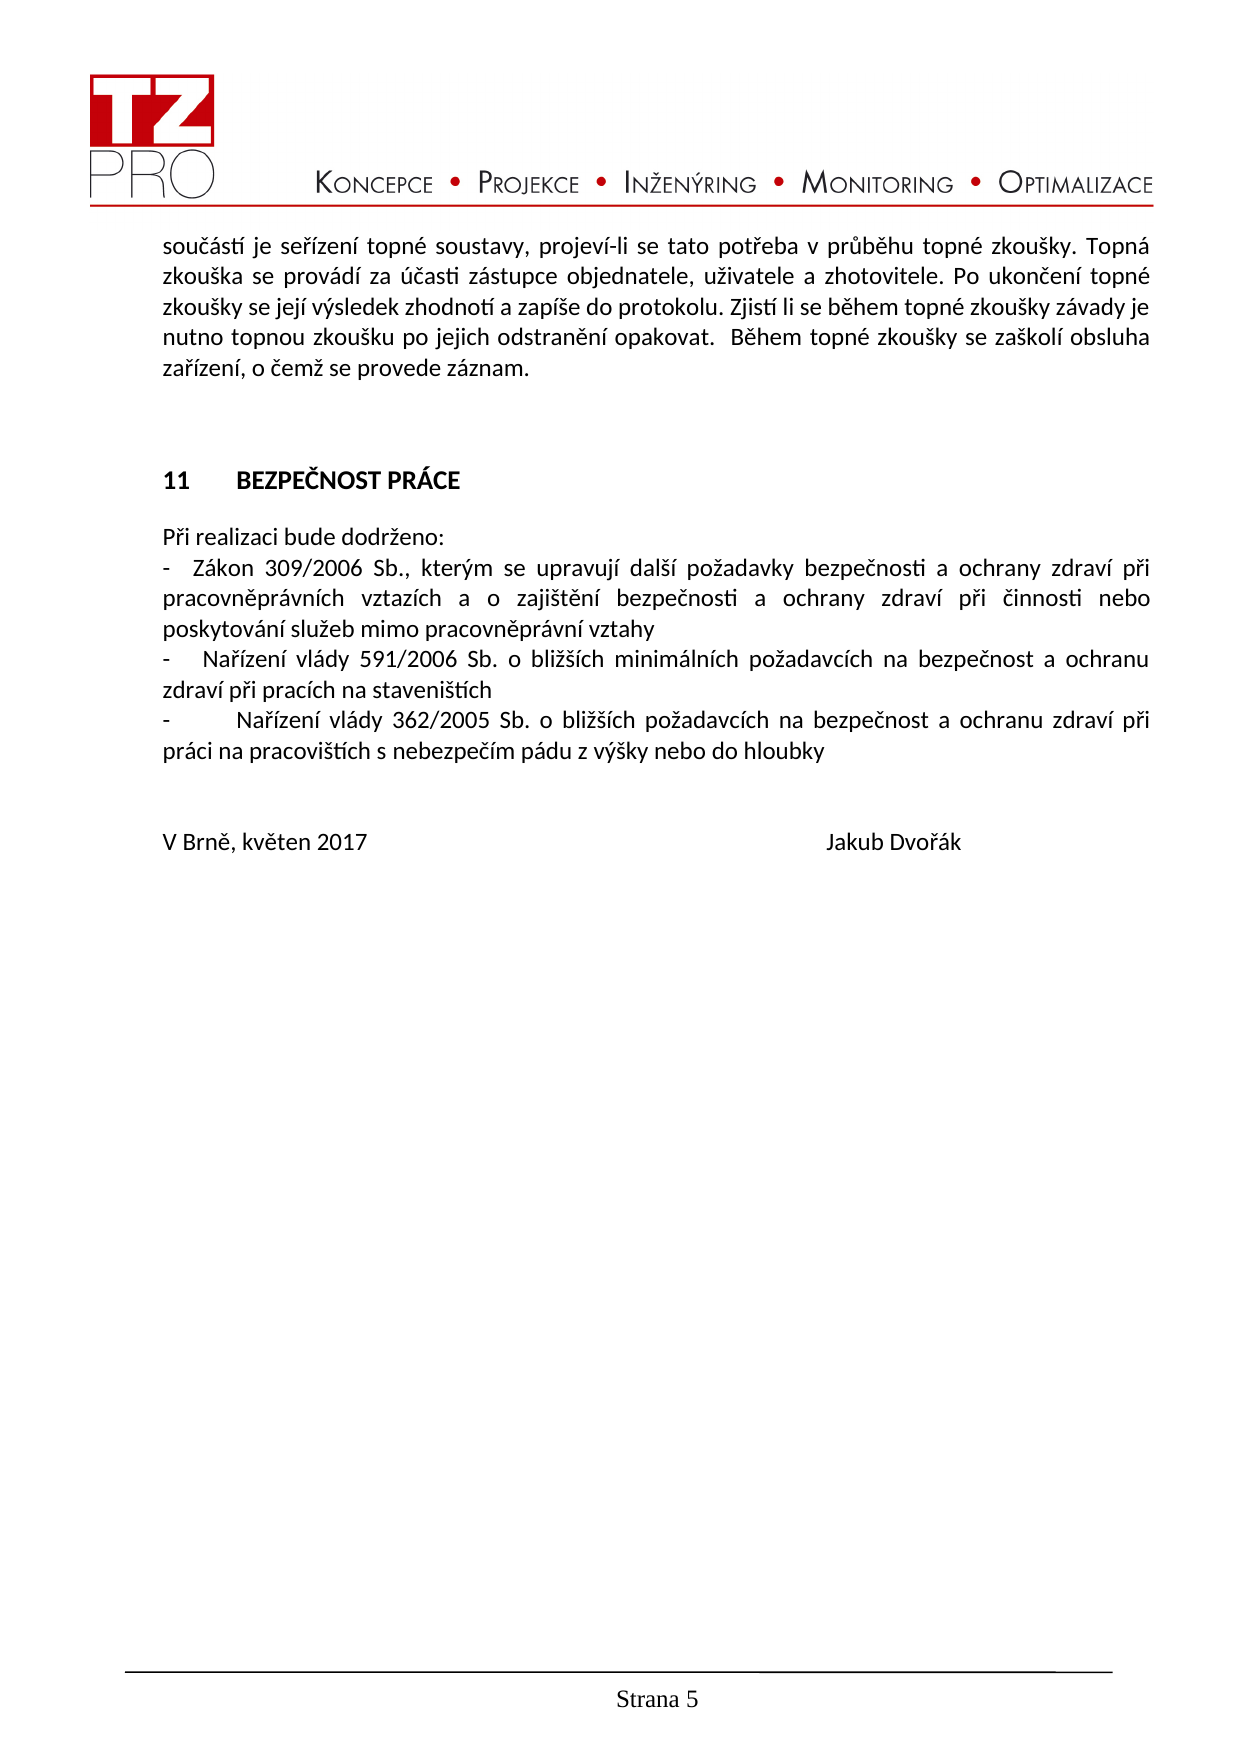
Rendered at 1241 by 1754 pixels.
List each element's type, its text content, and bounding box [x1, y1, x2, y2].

text - Nařízení vlády 591/2006 Sb. o bližších minimálních požadavcích na bezpečnost a ochranu zdraví při pracích na staveništích [162, 643, 1152, 704]
text - Zákon 309/2006 Sb., kterým se upravují další požadavky bezpečnosti a ochrany zdraví při pracovněprávních vztazích a o zajištění bezpečnosti a ochrany zdraví při činnosti nebo poskytování služeb mimo pracovněprávní vztahy [162, 552, 1152, 643]
text - Nařízení vlády 362/2005 Sb. o bližších požadavcích na bezpečnost a ochranu zdraví při práci na pracovištích s nebezpečím pádu z výšky nebo do hloubky [162, 704, 1152, 765]
subtitle BEZPEČNOST PRÁCE [162, 463, 1152, 496]
text Při realizaci bude dodrženo: [162, 521, 1152, 552]
text V Brně, květen 2017 Jakub Dvořák [162, 826, 1152, 857]
picture [88, 73, 1154, 231]
